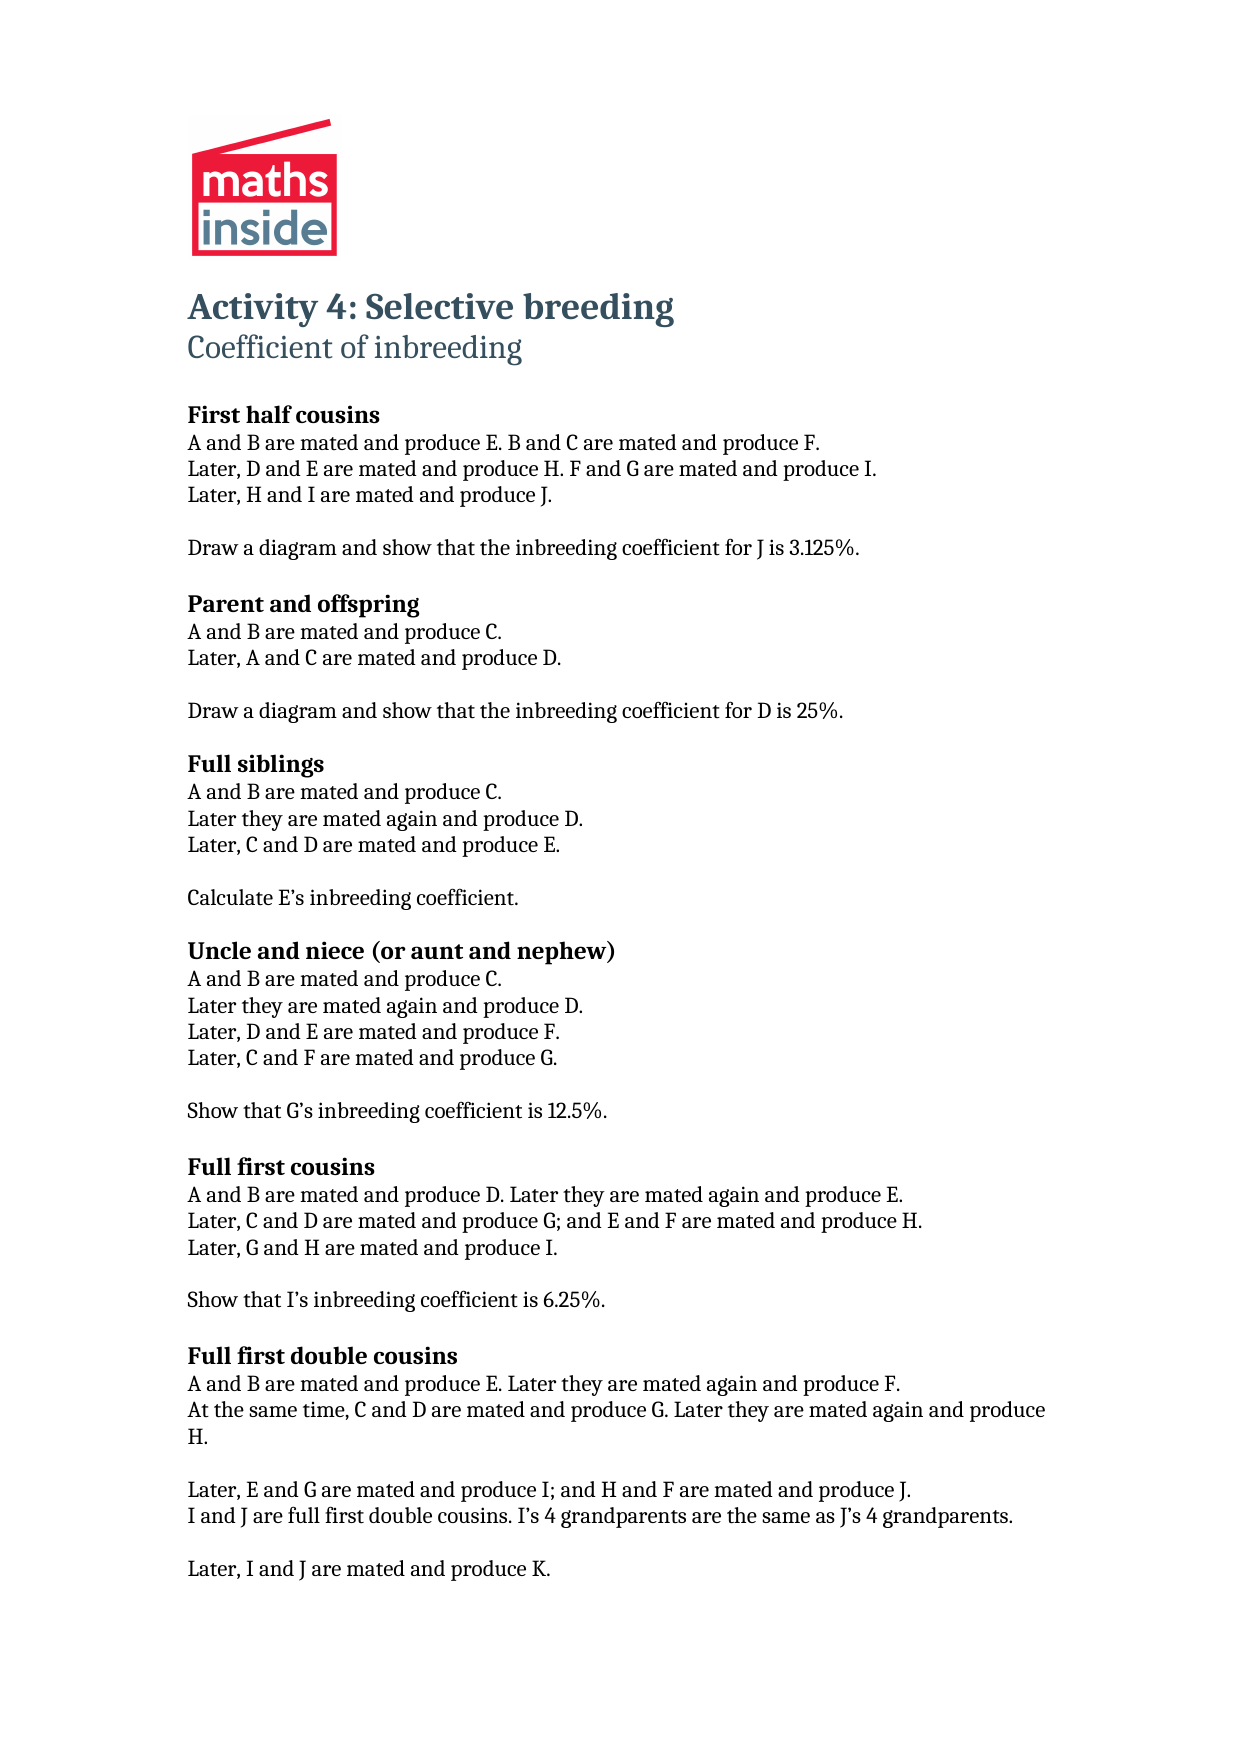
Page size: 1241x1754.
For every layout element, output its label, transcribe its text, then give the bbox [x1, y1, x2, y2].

subtitle A and B are mated and produce C. [187, 966, 1053, 992]
text A and B are mated and produce E. Later they are mated again and produce F. [187, 1371, 1053, 1397]
text Later, C and D are mated and produce G; and E and F are mated and produce H. [187, 1208, 1053, 1234]
text Calculate E’s inbreeding coefficient. [187, 884, 1053, 911]
text Later, D and E are mated and produce F. [187, 1019, 1053, 1045]
text Later, H and I are mated and produce J. [187, 482, 1053, 508]
text Activity 4: Selective breeding [187, 286, 1053, 329]
text Draw a diagram and show that the inbreeding coefficient for D is 25%. [187, 698, 1053, 724]
text Parent and offspring [187, 590, 1053, 619]
picture [187, 115, 342, 261]
text Later, C and F are mated and produce G. [187, 1045, 1053, 1071]
text Draw a diagram and show that the inbreeding coefficient for J is 3.125%. [187, 535, 1053, 561]
text Later, E and G are mated and produce I; and H and F are mated and produce J. [187, 1476, 1053, 1503]
text At the same time, C and D are mated and produce G. Later they are mated again and produce H. [187, 1397, 1053, 1450]
text A and B are mated and produce E. B and C are mated and produce F. [187, 429, 1053, 456]
text Coefficient of inbreeding [187, 329, 1053, 367]
text Full siblings [187, 750, 1053, 779]
text Later they are mated again and produce D. [187, 992, 1053, 1019]
text Full first double cousins [187, 1342, 1053, 1371]
text Later, D and E are mated and produce H. F and G are mated and produce I. [187, 456, 1053, 482]
text I and J are full first double cousins. I’s 4 grandparents are the same as J’s 4 grandparents. [187, 1503, 1053, 1529]
text Show that I’s inbreeding coefficient is 6.25%. [187, 1287, 1053, 1313]
text A and B are mated and produce C. [187, 619, 1053, 645]
text Show that G’s inbreeding coefficient is 12.5%. [187, 1098, 1053, 1124]
text Uncle and niece (or aunt and nephew) [187, 937, 1053, 966]
text First half cousins [187, 401, 1053, 429]
text Later they are mated again and produce D. [187, 806, 1053, 832]
subtitle A and B are mated and produce C. [187, 779, 1053, 806]
text Full first cousins [187, 1153, 1053, 1182]
text Later, I and J are mated and produce K. [187, 1555, 1053, 1582]
text Later, G and H are mated and produce I. [187, 1234, 1053, 1261]
text Later, C and D are mated and produce E. [187, 832, 1053, 858]
text A and B are mated and produce D. Later they are mated again and produce E. [187, 1182, 1053, 1208]
text Later, A and C are mated and produce D. [187, 645, 1053, 671]
